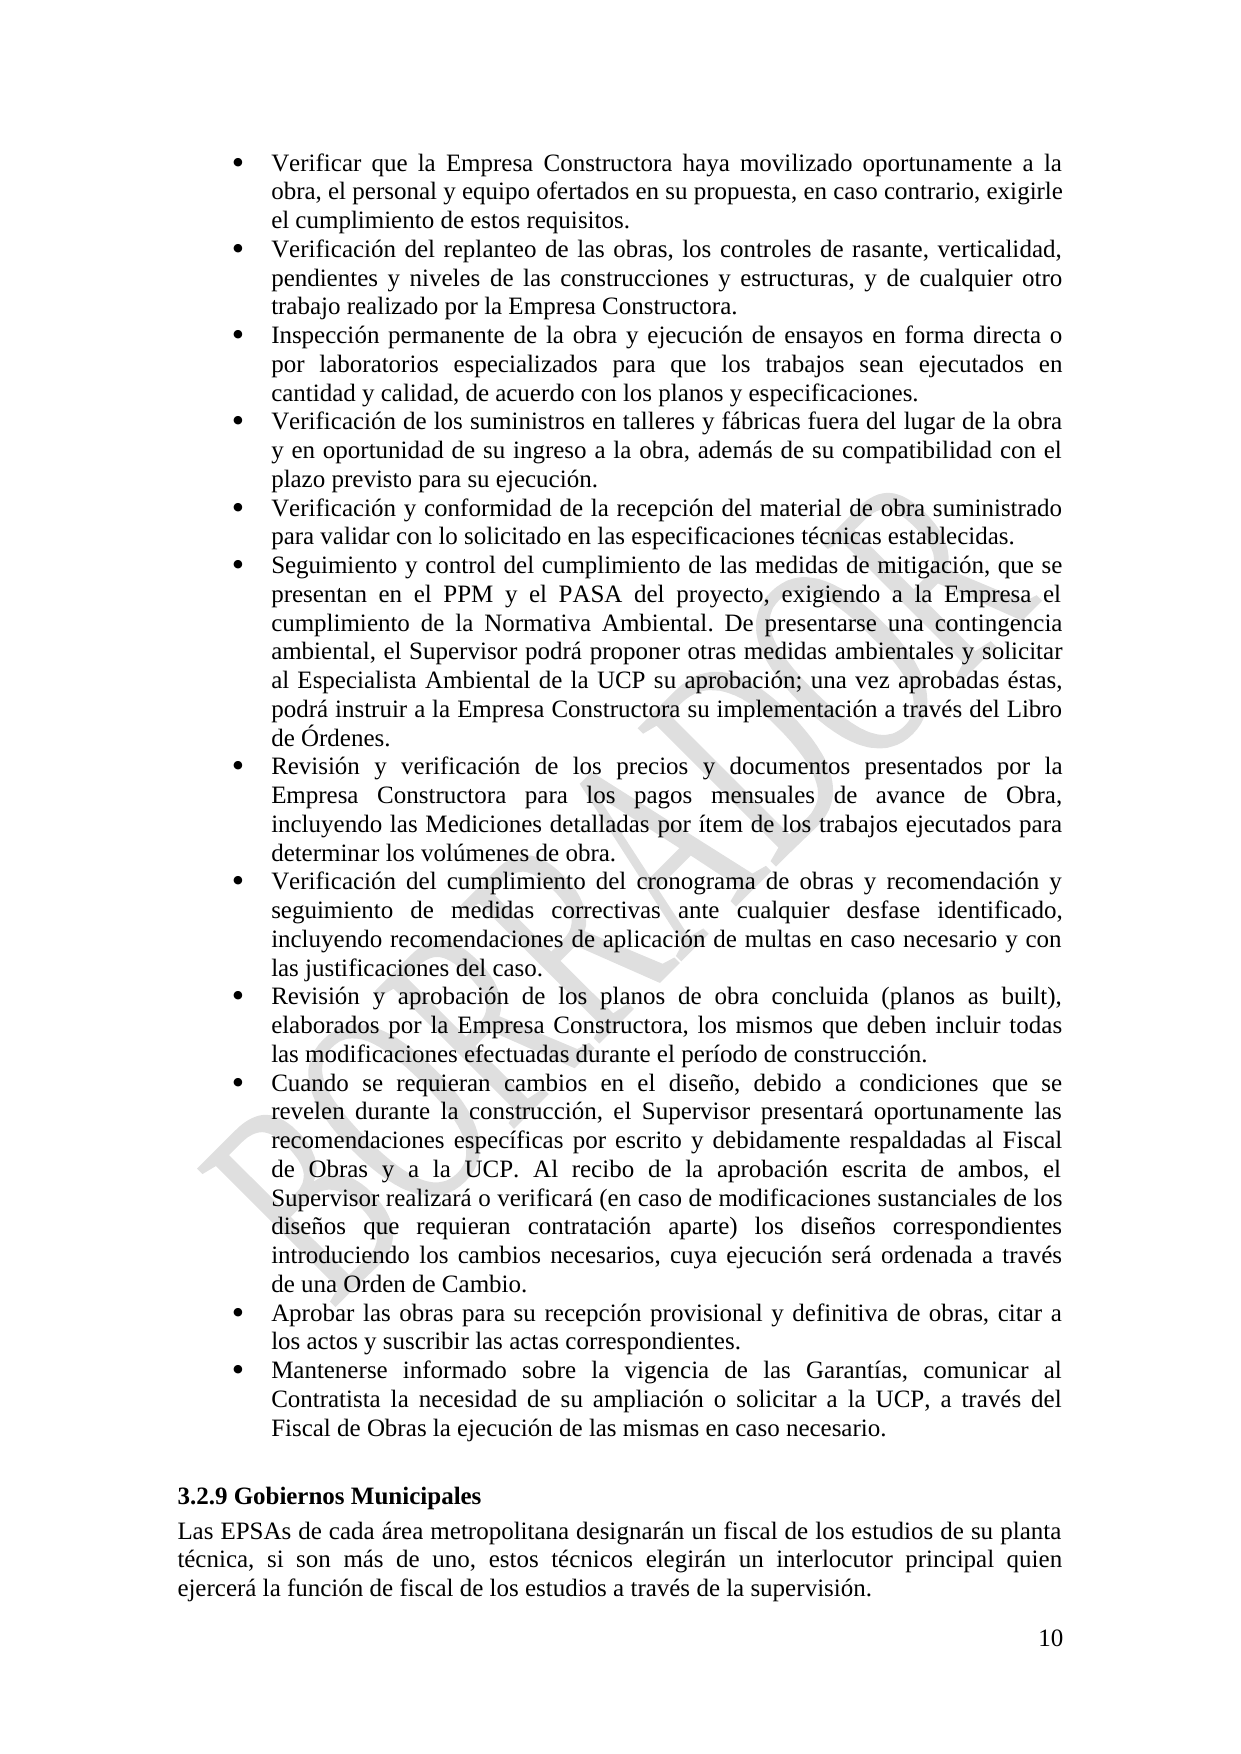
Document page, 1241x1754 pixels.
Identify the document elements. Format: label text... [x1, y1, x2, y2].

text Las EPSAs de cada área metropolitana designarán un fiscal de los estudios de su planta técnica, si son más de uno, estos técnicos elegirán un interlocutor principal quien ejercerá la función de fiscal de los estudios a través de la supervisión. [177, 1516, 1063, 1602]
list Aprobar las obras para su recepción provisional y definitiva de obras, citar a los actos y suscribir las actas correspondientes. [233, 1298, 1063, 1355]
list Cuando se requieran cambios en el diseño, debido a condiciones que se revelen durante la construcción, el Supervisor presentará oportunamente las recomendaciones específicas por escrito y debidamente respaldadas al Fiscal de Obras y a la UCP. Al recibo de la aprobación escrita de ambos, el Supervisor realizará o verificará (en caso de modificaciones sustanciales de los diseños que requieran contratación aparte) los diseños correspondientes introduciendo los cambios necesarios, cuya ejecución será ordenada a través de una Orden de Cambio. [233, 1068, 1063, 1298]
list Revisión y aprobación de los planos de obra concluida (planos as built), elaborados por la Empresa Constructora, los mismos que deben incluir todas las modificaciones efectuadas durante el período de construcción. [233, 981, 1063, 1068]
list Seguimiento y control del cumplimiento de las medidas de mitigación, que se presentan en el PPM y el PASA del proyecto, exigiendo a la Empresa el cumplimiento de la Normativa Ambiental. De presentarse una contingencia ambiental, el Supervisor podrá proponer otras medidas ambientales y solicitar al Especialista Ambiental de la UCP su aprobación; una vez aprobadas éstas, podrá instruir a la Empresa Constructora su implementación a través del Libro de Órdenes. [233, 550, 1063, 751]
list Verificación del replanteo de las obras, los controles de rasante, verticalidad, pendientes y niveles de las construcciones y estructuras, y de cualquier otro trabajo realizado por la Empresa Constructora. [233, 234, 1063, 320]
list Verificación de los suministros en talleres y fábricas fuera del lugar de la obra y en oportunidad de su ingreso a la obra, además de su compatibilidad con el plazo previsto para su ejecución. [233, 406, 1063, 493]
list Revisión y verificación de los precios y documentos presentados por la Empresa Constructora para los pagos mensuales de avance de Obra, incluyendo las Mediciones detalladas por ítem de los trabajos ejecutados para determinar los volúmenes de obra. [233, 751, 1063, 866]
list Inspección permanente de la obra y ejecución de ensayos en forma directa o por laboratorios especializados para que los trabajos sean ejecutados en cantidad y calidad, de acuerdo con los planos y especificaciones. [233, 320, 1063, 406]
list Verificar que la Empresa Constructora haya movilizado oportunamente a la obra, el personal y equipo ofertados en su propuesta, en caso contrario, exigirle el cumplimiento de estos requisitos. [233, 148, 1063, 234]
subtitle Gobiernos Municipales [177, 1481, 1063, 1509]
list Mantenerse informado sobre la vigencia de las Garantías, comunicar al Contratista la necesidad de su ampliación o solicitar a la UCP, a través del Fiscal de Obras la ejecución de las mismas en caso necesario. [233, 1355, 1063, 1441]
list Verificación del cumplimiento del cronograma de obras y recomendación y seguimiento de medidas correctivas ante cualquier desfase identificado, incluyendo recomendaciones de aplicación de multas en caso necesario y con las justificaciones del caso. [233, 866, 1063, 981]
list Verificación y conformidad de la recepción del material de obra suministrado para validar con lo solicitado en las especificaciones técnicas establecidas. [233, 493, 1063, 550]
